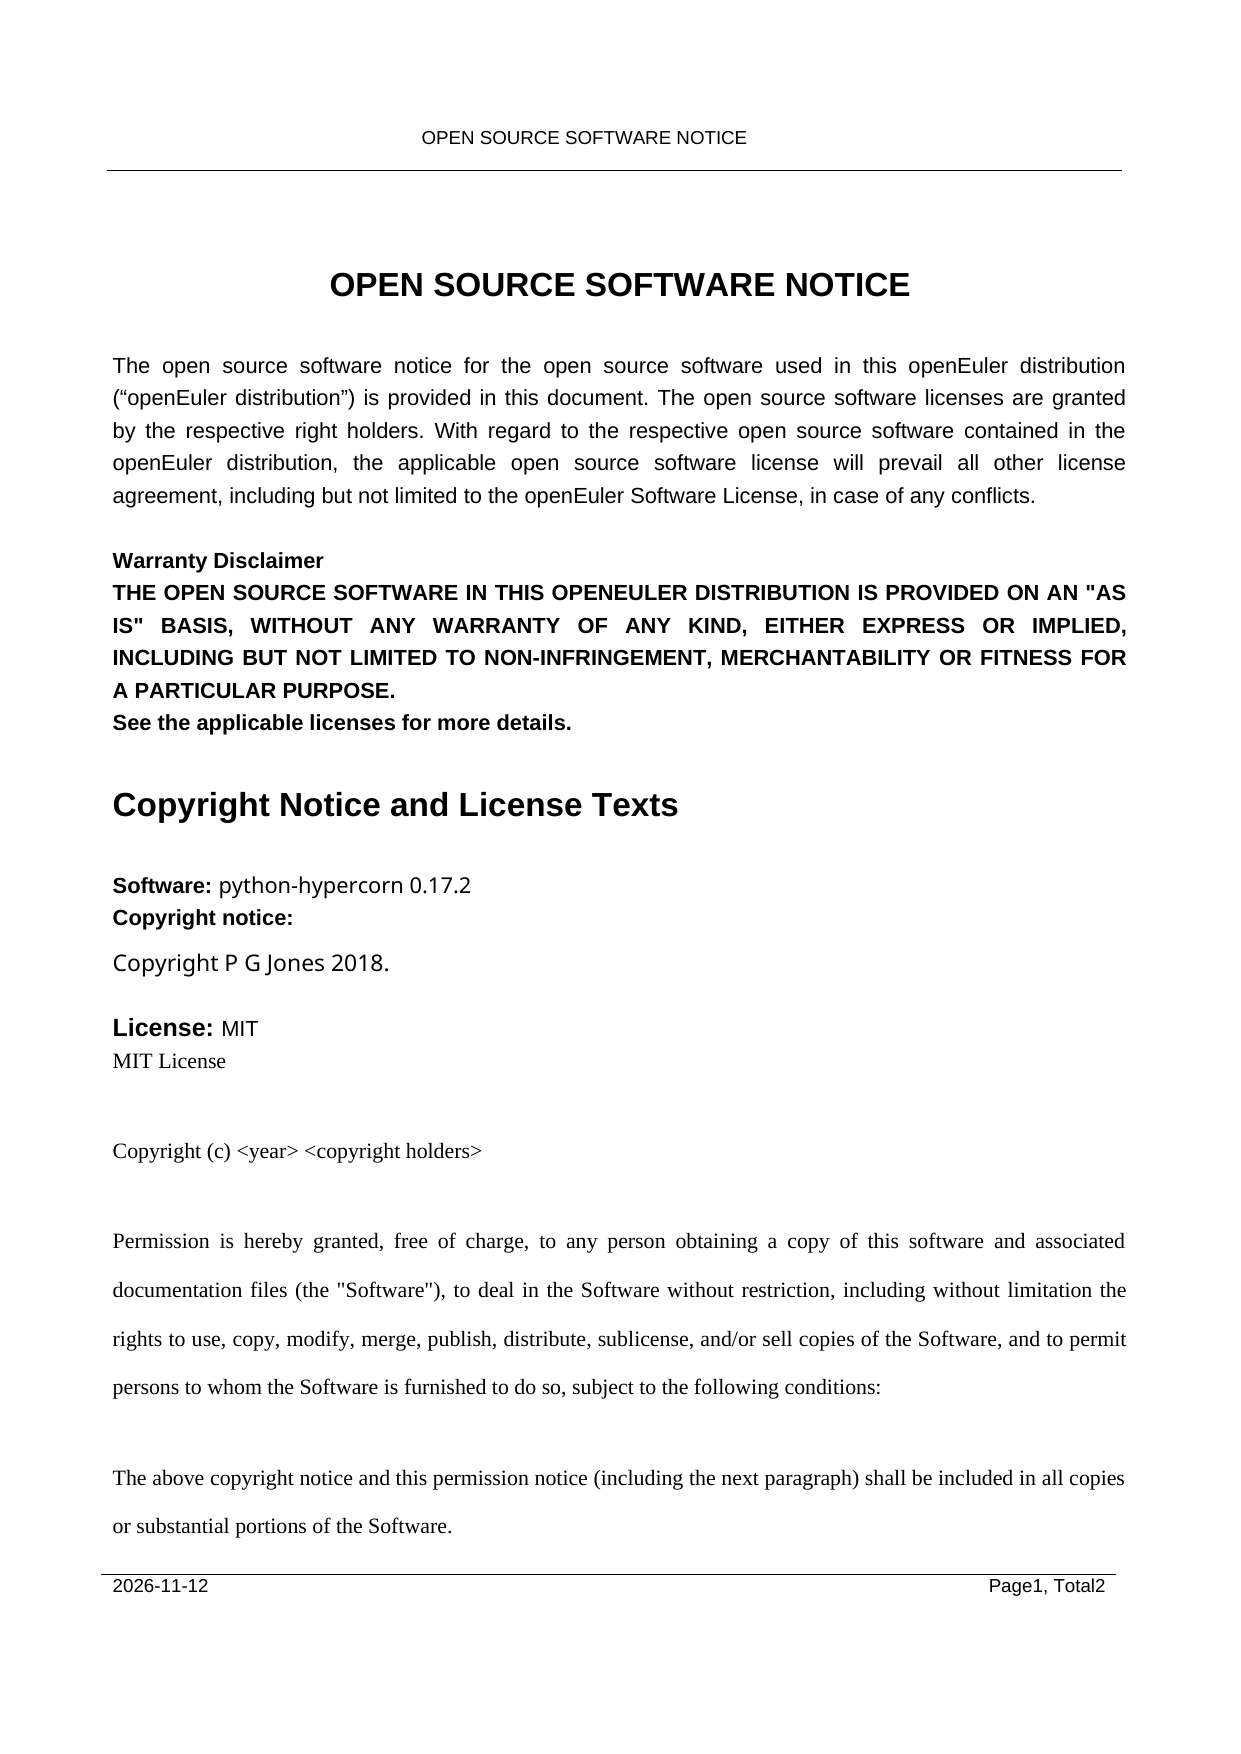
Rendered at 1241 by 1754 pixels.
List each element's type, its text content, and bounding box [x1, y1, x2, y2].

text Warranty Disclaimer [112, 544, 1128, 576]
text MIT License [112, 1044, 1128, 1077]
text The above copyright notice and this permission notice (including the next paragraph) shall be included in all copies or substantial portions of the Software. [112, 1461, 1128, 1542]
text Permission is hereby granted, free of charge, to any person obtaining a copy of this software and associated documentation files (the "Software"), to deal in the Software without restriction, including without limitation the rights to use, copy, modify, merge, publish, distribute, sublicense, and/or sell copies of the Software, and to permit persons to whom the Software is furnished to do so, subject to the following conditions: [112, 1224, 1128, 1403]
text Copyright P G Jones 2018. [112, 947, 1128, 1012]
text The open source software notice for the open source software used in this openEuler distribution (“openEuler distribution”) is provided in this document. The open source software licenses are granted by the respective right holders. With regard to the respective open source software contained in the openEuler distribution, the applicable open source software license will prevail all other license agreement, including but not limited to the openEuler Software License, in case of any conflicts. [112, 349, 1128, 511]
text License: MIT [112, 1012, 1128, 1044]
text OPEN SOURCE SOFTWARE NOTICE [112, 251, 1128, 316]
title Software: python-hypercorn 0.17.2 [112, 869, 1128, 901]
text Copyright (c) <year> <copyright holders> [112, 1134, 1128, 1167]
text Copyright notice: [112, 901, 1128, 934]
text THE OPEN SOURCE SOFTWARE IN THIS OPENEULER DISTRIBUTION IS PROVIDED ON AN "AS IS" BASIS, WITHOUT ANY WARRANTY OF ANY KIND, EITHER EXPRESS OR IMPLIED, INCLUDING BUT NOT LIMITED TO NON-INFRINGEMENT, MERCHANTABILITY OR FITNESS FOR A PARTICULAR PURPOSE. See the applicable licenses for more details. [112, 576, 1128, 739]
text Copyright Notice and License Texts [112, 771, 1128, 836]
